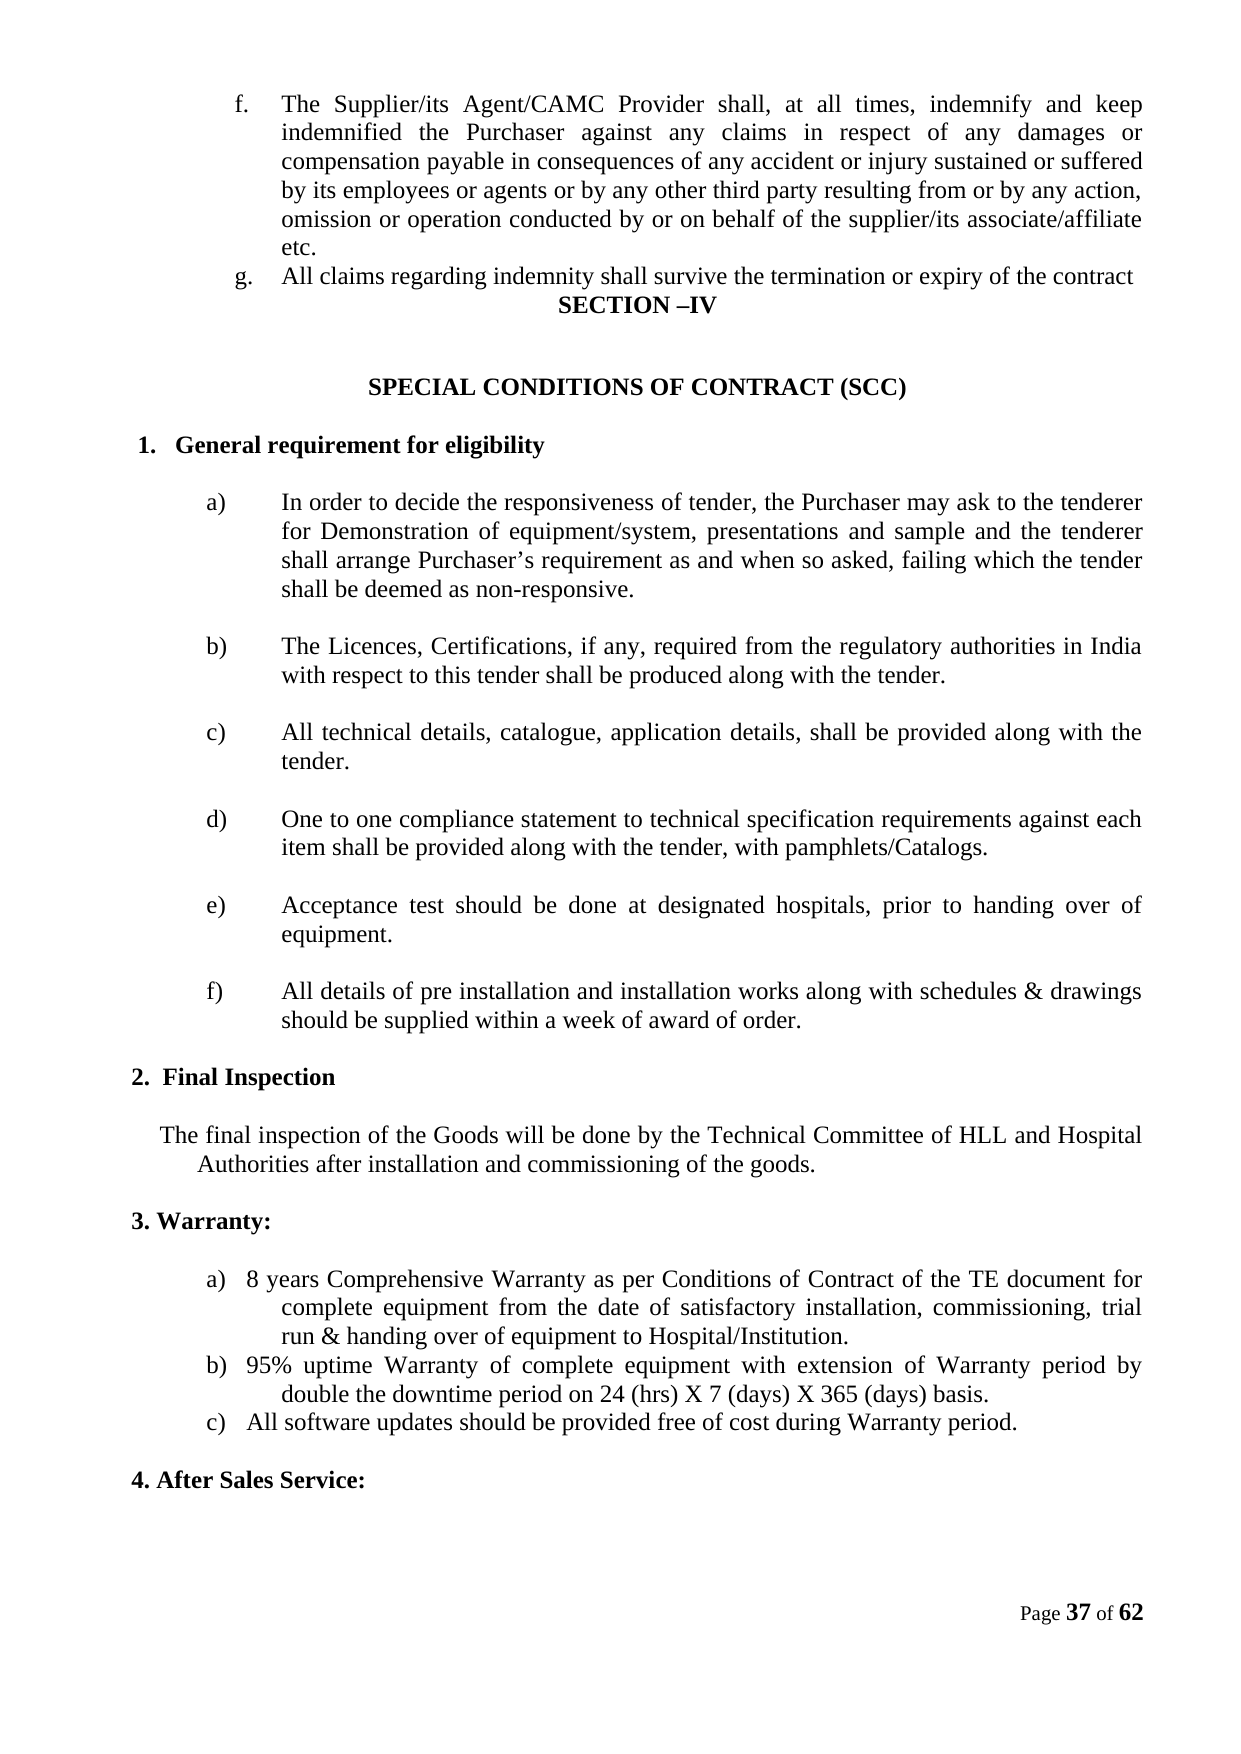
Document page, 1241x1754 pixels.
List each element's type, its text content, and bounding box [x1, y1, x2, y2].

list All software updates should be provided free of cost during Warranty period. [206, 1407, 1143, 1436]
text 3. Warranty: [131, 1206, 1143, 1235]
text SECTION –IV [131, 290, 1143, 319]
list All details of pre installation and installation works along with schedules & drawings should be supplied within a week of award of order. [206, 976, 1143, 1034]
list One to one compliance statement to technical specification requirements against each item shall be provided along with the tender, with pamphlets/Catalogs. [206, 804, 1143, 861]
list In order to decide the responsiveness of tender, the Purchaser may ask to the tenderer for Demonstration of equipment/system, presentations and sample and the tenderer shall arrange Purchaser’s requirement as and when so asked, failing which the tender shall be deemed as non-responsive. [206, 487, 1143, 602]
list All technical details, catalogue, application details, shall be provided along with the tender. [206, 717, 1143, 775]
list 95% uptime Warranty of complete equipment with extension of Warranty period by double the downtime period on 24 (hrs) X 7 (days) X 365 (days) basis. [206, 1350, 1143, 1407]
list 8 years Comprehensive Warranty as per Conditions of Contract of the TE document for complete equipment from the date of satisfactory installation, commissioning, trial run & handing over of equipment to Hospital/Institution. [206, 1264, 1143, 1350]
list The Supplier/its Agent/CAMC Provider shall, at all times, indemnify and keep indemnified the Purchaser against any claims in respect of any damages or compensation payable in consequences of any accident or injury sustained or suffered by its employees or agents or by any other third party resulting from or by any action, omission or operation conducted by or on behalf of the supplier/its associate/affiliate etc. [234, 89, 1143, 261]
text The final inspection of the Goods will be done by the Technical Committee of HLL and Hospital Authorities after installation and commissioning of the goods. [159, 1120, 1143, 1177]
text 1. General requirement for eligibility [131, 430, 1143, 459]
list 4. After Sales Service: [131, 1465, 1143, 1494]
list All claims regarding indemnity shall survive the termination or expiry of the contract [234, 261, 1143, 290]
list Acceptance test should be done at designated hospitals, prior to handing over of equipment. [206, 890, 1143, 947]
text SPECIAL CONDITIONS OF CONTRACT (SCC) [131, 372, 1143, 401]
list The Licences, Certifications, if any, required from the regulatory authorities in with respect to this tender shall be produced along with the tender. [206, 631, 1143, 689]
text 2. Final Inspection [131, 1062, 1143, 1091]
